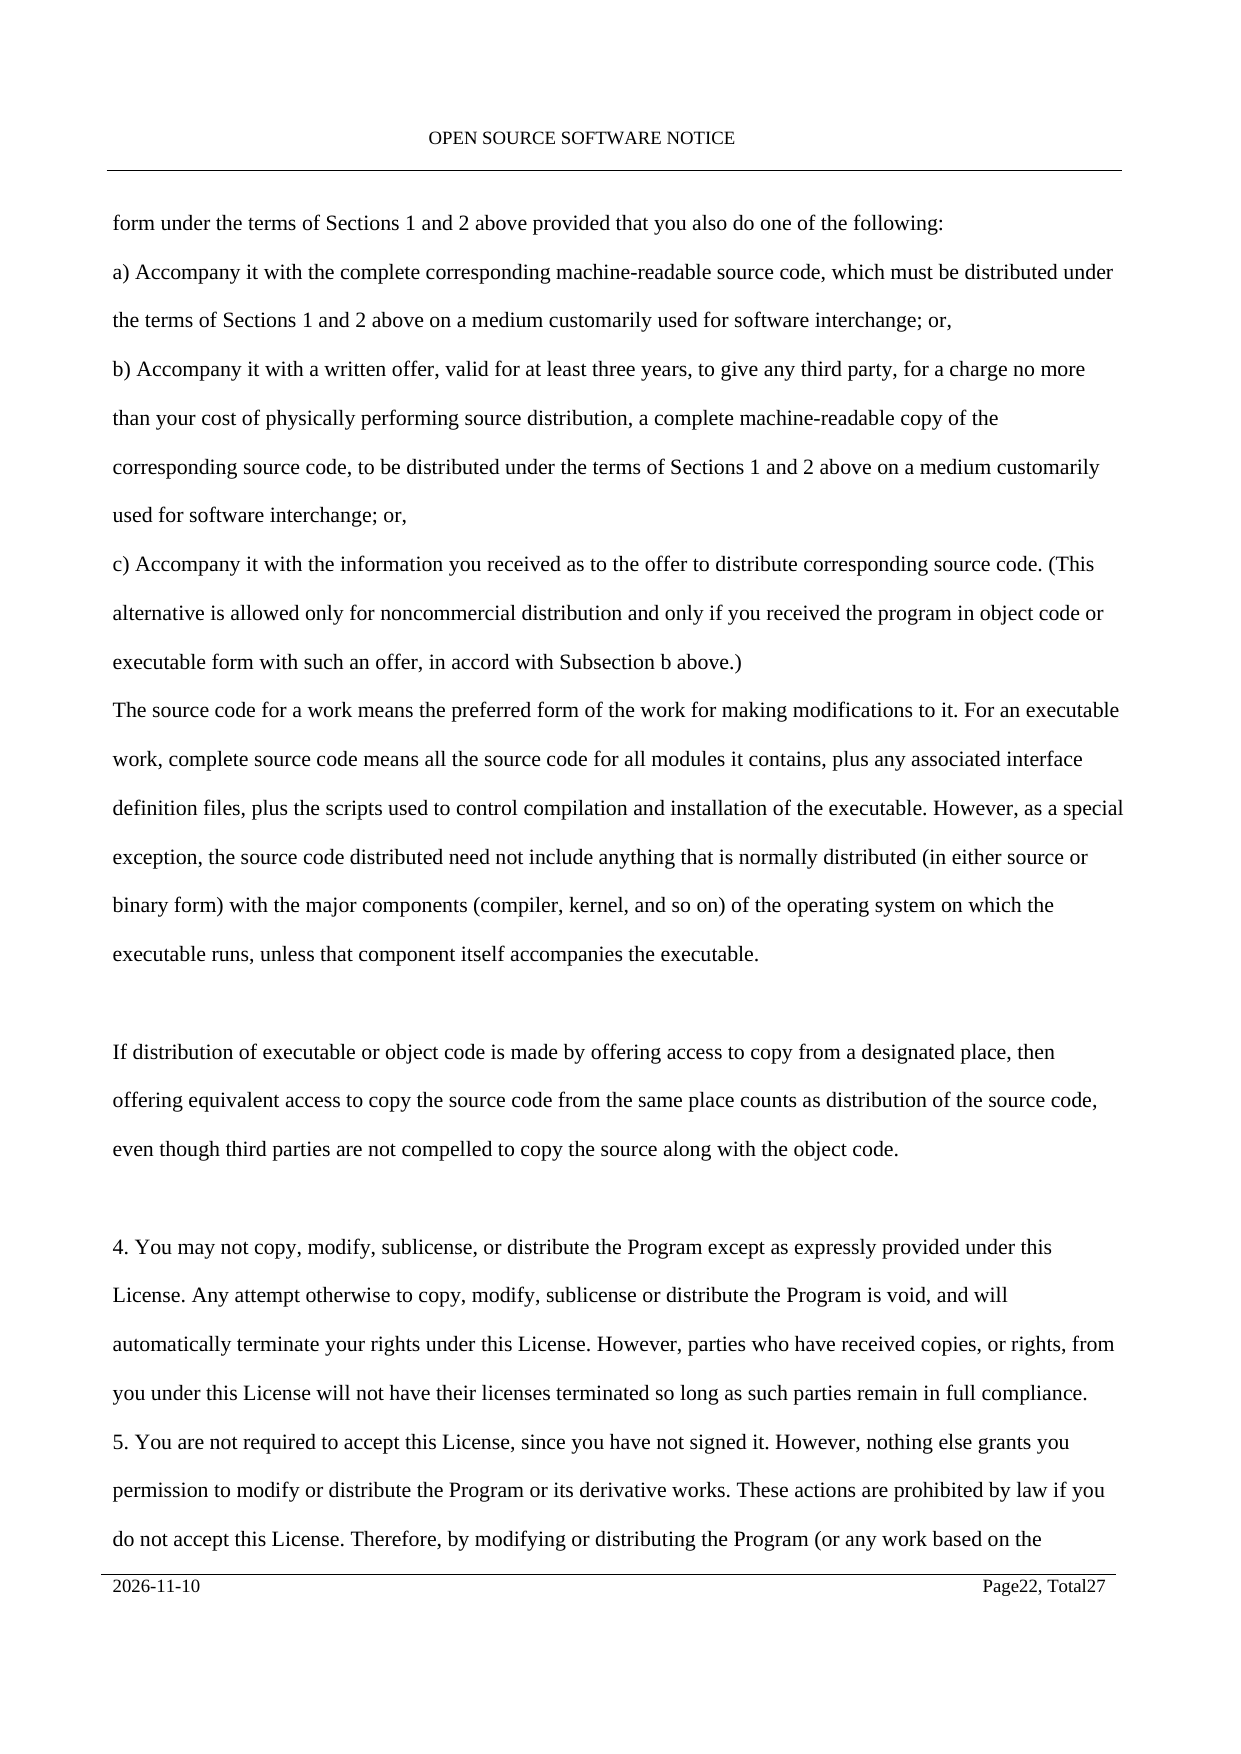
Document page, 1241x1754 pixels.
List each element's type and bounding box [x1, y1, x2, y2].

text [112, 206, 1128, 1555]
